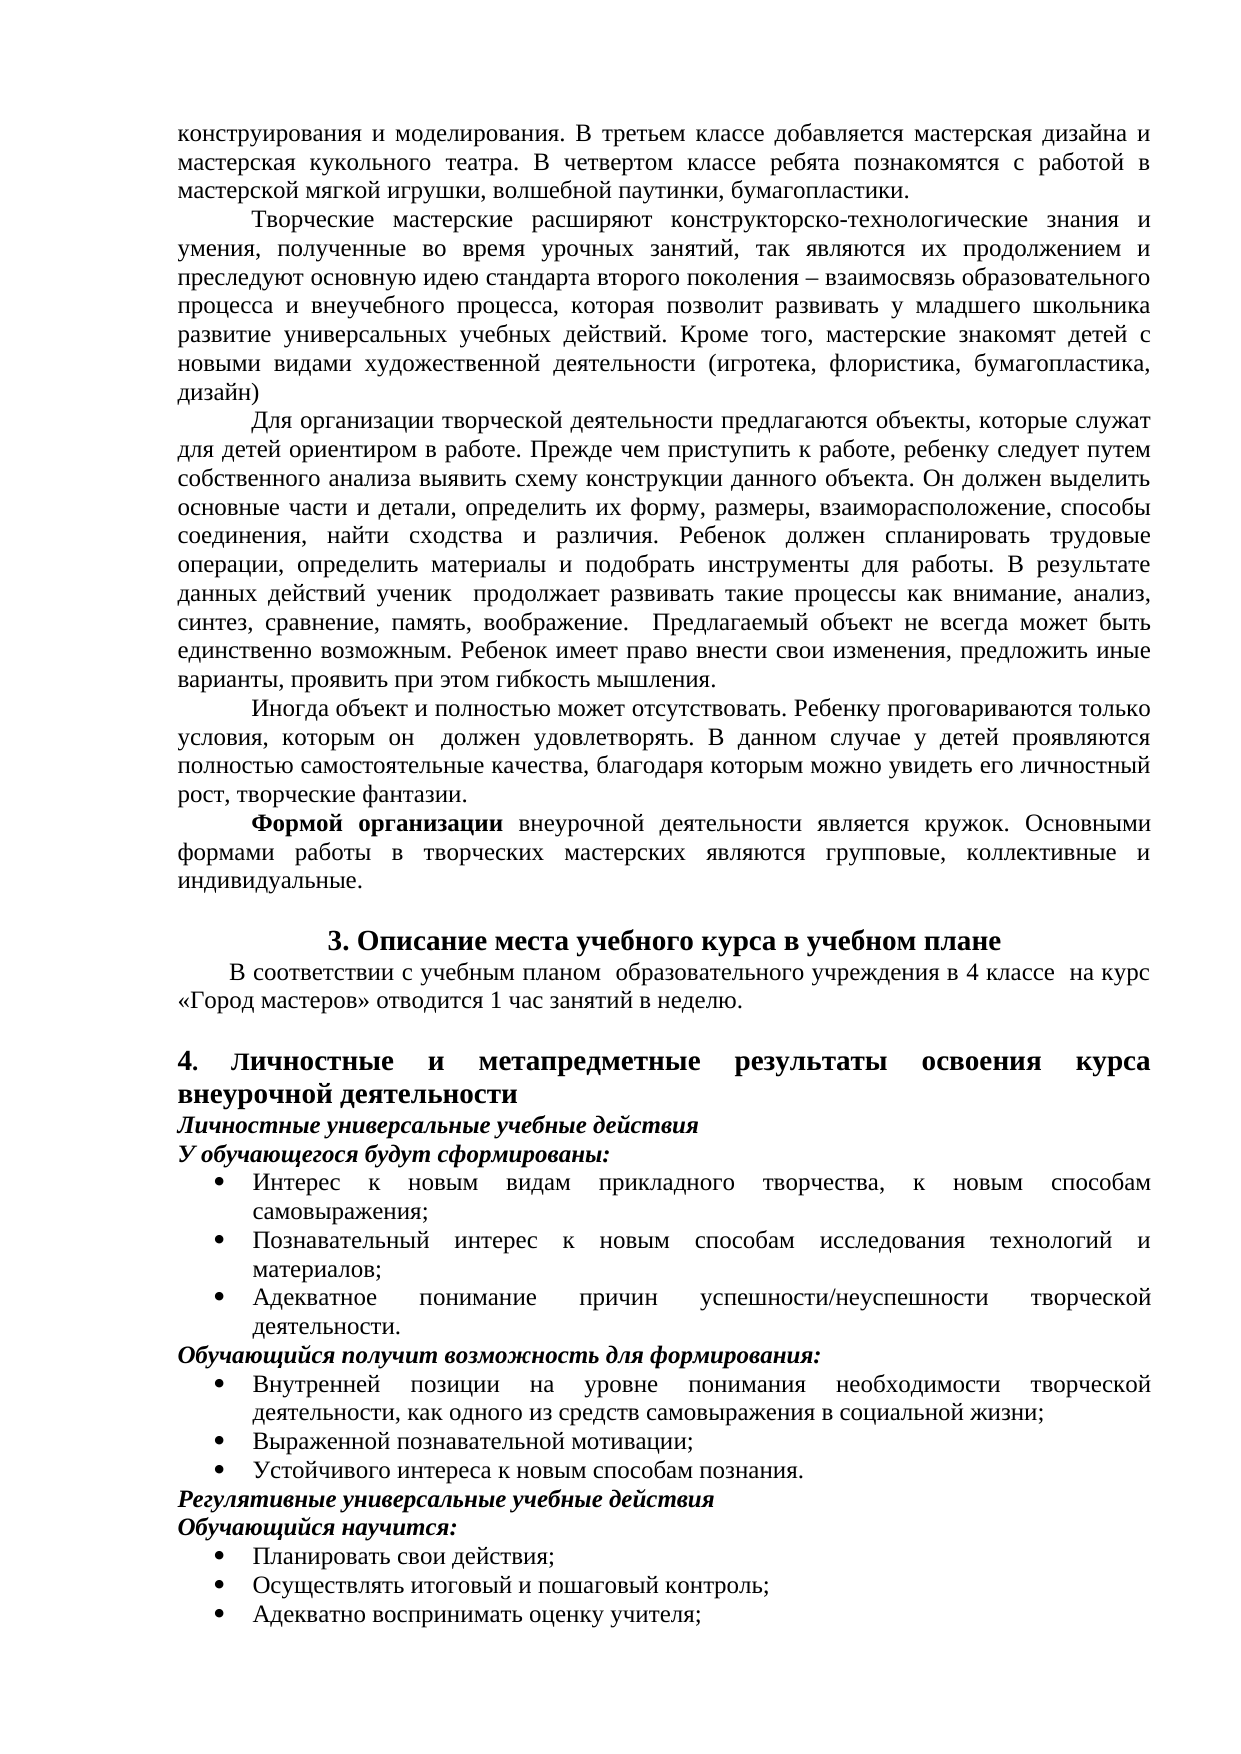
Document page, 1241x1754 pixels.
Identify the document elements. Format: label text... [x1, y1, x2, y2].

text 3. Описание места учебного курса в учебном плане [177, 923, 1152, 957]
text Формой организации внеурочной деятельности является кружок. Основными формами работы в творческих мастерских являются групповые, коллективные и индивидуальные. [177, 808, 1152, 894]
list Познавательный интерес к новым способам исследования технологий и материалов; [215, 1225, 1152, 1282]
text Иногда объект и полностью может отсутствовать. Ребенку проговариваются только условия, которым он должен удовлетворять. В данном случае у детей проявляются полностью самостоятельные качества, благодаря которым можно увидеть его личностный рост, творческие фантазии. [177, 693, 1152, 808]
list Устойчивого интереса к новым способам познания. [215, 1455, 1152, 1484]
text 4. Личностные и метапредметные результаты освоения курса внеурочной деятельности [177, 1043, 1152, 1110]
list Адекватно воспринимать оценку учителя; [215, 1599, 1152, 1627]
text Обучающийся научится: [177, 1512, 1152, 1541]
text Обучающийся получит возможность для формирования: [177, 1340, 1152, 1369]
list Внутренней позиции на уровне понимания необходимости творческой деятельности, как одного из средств самовыражения в социальной жизни; [215, 1369, 1152, 1426]
text Личностные универсальные учебные действия [177, 1110, 1152, 1139]
list Планировать свои действия; [215, 1541, 1152, 1570]
list Интерес к новым видам прикладного творчества, к новым способам самовыражения; [215, 1167, 1152, 1225]
text Для организации творческой деятельности предлагаются объекты, которые служат для детей ориентиром в работе. Прежде чем приступить к работе, ребенку следует путем собственного анализа выявить схему конструкции данного объекта. Он должен выделить основные части и детали, определить их форму, размеры, взаиморасположение, способы соединения, найти сходства и различия. Ребенок должен спланировать трудовые операции, определить материалы и подобрать инструменты для работы. В результате данных действий ученик продолжает развивать такие процессы как внимание, анализ, синтез, сравнение, память, воображение. Предлагаемый объект не всегда может быть единственно возможным. Ребенок имеет право внести свои изменения, предложить иные варианты, проявить при этом гибкость мышления. [177, 406, 1152, 693]
text Регулятивные универсальные учебные действия [177, 1484, 1152, 1512]
text В соответствии с учебным планом образовательного учреждения в 4 классе на курс «Город мастеров» отводится 1 час занятий в неделю. [177, 957, 1152, 1014]
text Творческие мастерские расширяют конструкторско-технологические знания и умения, полученные во время урочных занятий, так являются их продолжением и преследуют основную идею стандарта второго поколения – взаимосвязь образовательного процесса и внеучебного процесса, которая позволит развивать у младшего школьника развитие универсальных учебных действий. Кроме того, мастерские знакомят детей с новыми видами художественной деятельности (игротека, флористика, бумагопластика, дизайн) [177, 204, 1152, 406]
list Осуществлять итоговый и пошаговый контроль; [215, 1570, 1152, 1599]
list Адекватное понимание причин успешности/неуспешности творческой деятельности. [215, 1282, 1152, 1340]
text У обучающегося будут сформированы: [177, 1139, 1152, 1167]
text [177, 118, 1152, 204]
list Выраженной познавательной мотивации; [215, 1426, 1152, 1455]
